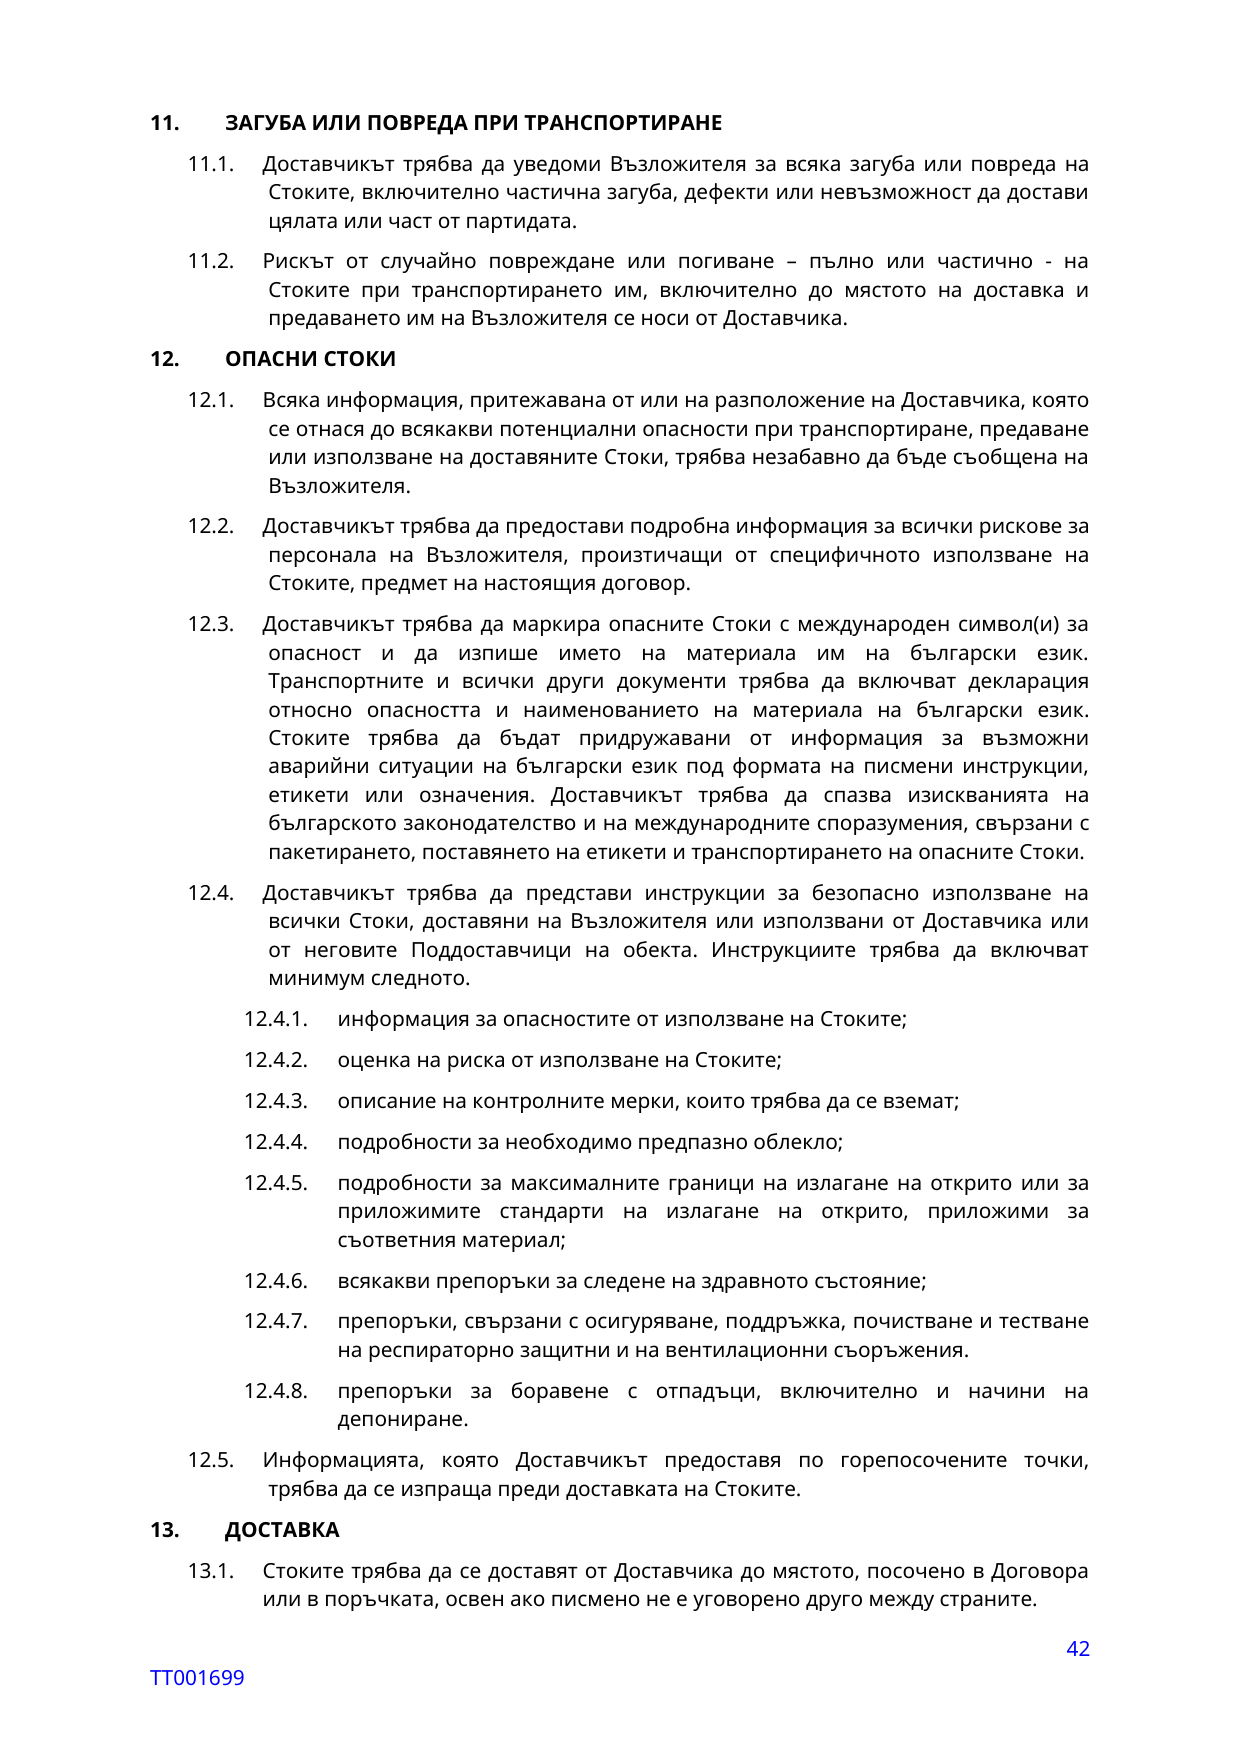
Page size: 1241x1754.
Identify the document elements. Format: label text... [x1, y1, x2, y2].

list Рискът от случайно повреждане или погиване – пълно или частично - на Стоките при транспортирането им, включително до мястото на доставка и предаването им на Възложителя се носи от Доставчика. [187, 247, 1090, 332]
list Доставчикът трябва да представи инструкции за безопасно използване на всички Стоки, доставяни на Възложителя или използвани от Доставчика или от неговите Поддоставчици на обекта. Инструкциите трябва да включват минимум следното. [187, 878, 1090, 992]
list ОПАСНИ СТОКИ [150, 344, 1090, 373]
list ЗАГУБА ИЛИ ПОВРЕДА ПРИ ТРАНСПОРТИРАНЕ [150, 108, 1090, 136]
list ДОСТАВКА [150, 1515, 1090, 1543]
list препоръки за боравене с отпадъци, включително и начини на депониране. [244, 1376, 1090, 1433]
list информация за опасностите от използване на Стоките; [244, 1004, 1090, 1033]
list оценка на риска от използване на Стоките; [244, 1045, 1090, 1073]
list Доставчикът трябва да предостави подробна информация за всички рискове за персонала на Възложителя, произтичащи от специфичното използване на Стоките, предмет на настоящия договор. [187, 512, 1090, 597]
list Доставчикът трябва да уведоми Възложителя за всяка загуба или повреда на Стоките, включително частична загуба, дефекти или невъзможност да достави цялата или част от партидата. [187, 149, 1090, 234]
list Всяка информация, притежавана от или на разположение на Доставчика, която се отнася до всякакви потенциални опасности при транспортиране, предаване или използване на доставяните Стоки, трябва незабавно да бъде съобщена на Възложителя. [187, 385, 1090, 499]
list Доставчикът трябва да маркира опасните Стоки с международен символ(и) за опасност и да изпише името на материала им на български език. Транспортните и всички други документи трябва да включват декларация относно опасността и наименованието на материала на български език. Стоките трябва да бъдат придружавани от информация за възможни аварийни ситуации на български език под формата на писмени инструкции, етикети или означения. Доставчикът трябва да спазва изискванията на българското законодателство и на международните споразумения, свързани с пакетирането, поставянето на етикети и транспортирането на опасните Стоки. [187, 609, 1090, 865]
list Информацията, която Доставчикът предоставя по горепосочените точки, трябва да се изпраща преди доставката на Стоките. [187, 1445, 1090, 1502]
list Стоките трябва да се доставят от Доставчика до мястото, посочено в Договора или в поръчката, освен ако писмено не е уговорено друго между страните. [187, 1556, 1090, 1613]
list подробности за необходимо предпазно облекло; [244, 1127, 1090, 1155]
list всякакви препоръки за следене на здравното състояние; [244, 1266, 1090, 1294]
list описание на контролните мерки, които трябва да се вземат; [244, 1086, 1090, 1114]
list препоръки, свързани с осигуряване, поддръжка, почистване и тестване на респираторно защитни и на вентилационни съоръжения. [244, 1307, 1090, 1363]
list подробности за максималните граници на излагане на открито или за приложимите стандарти на излагане на открито, приложими за съответния материал; [244, 1168, 1090, 1253]
